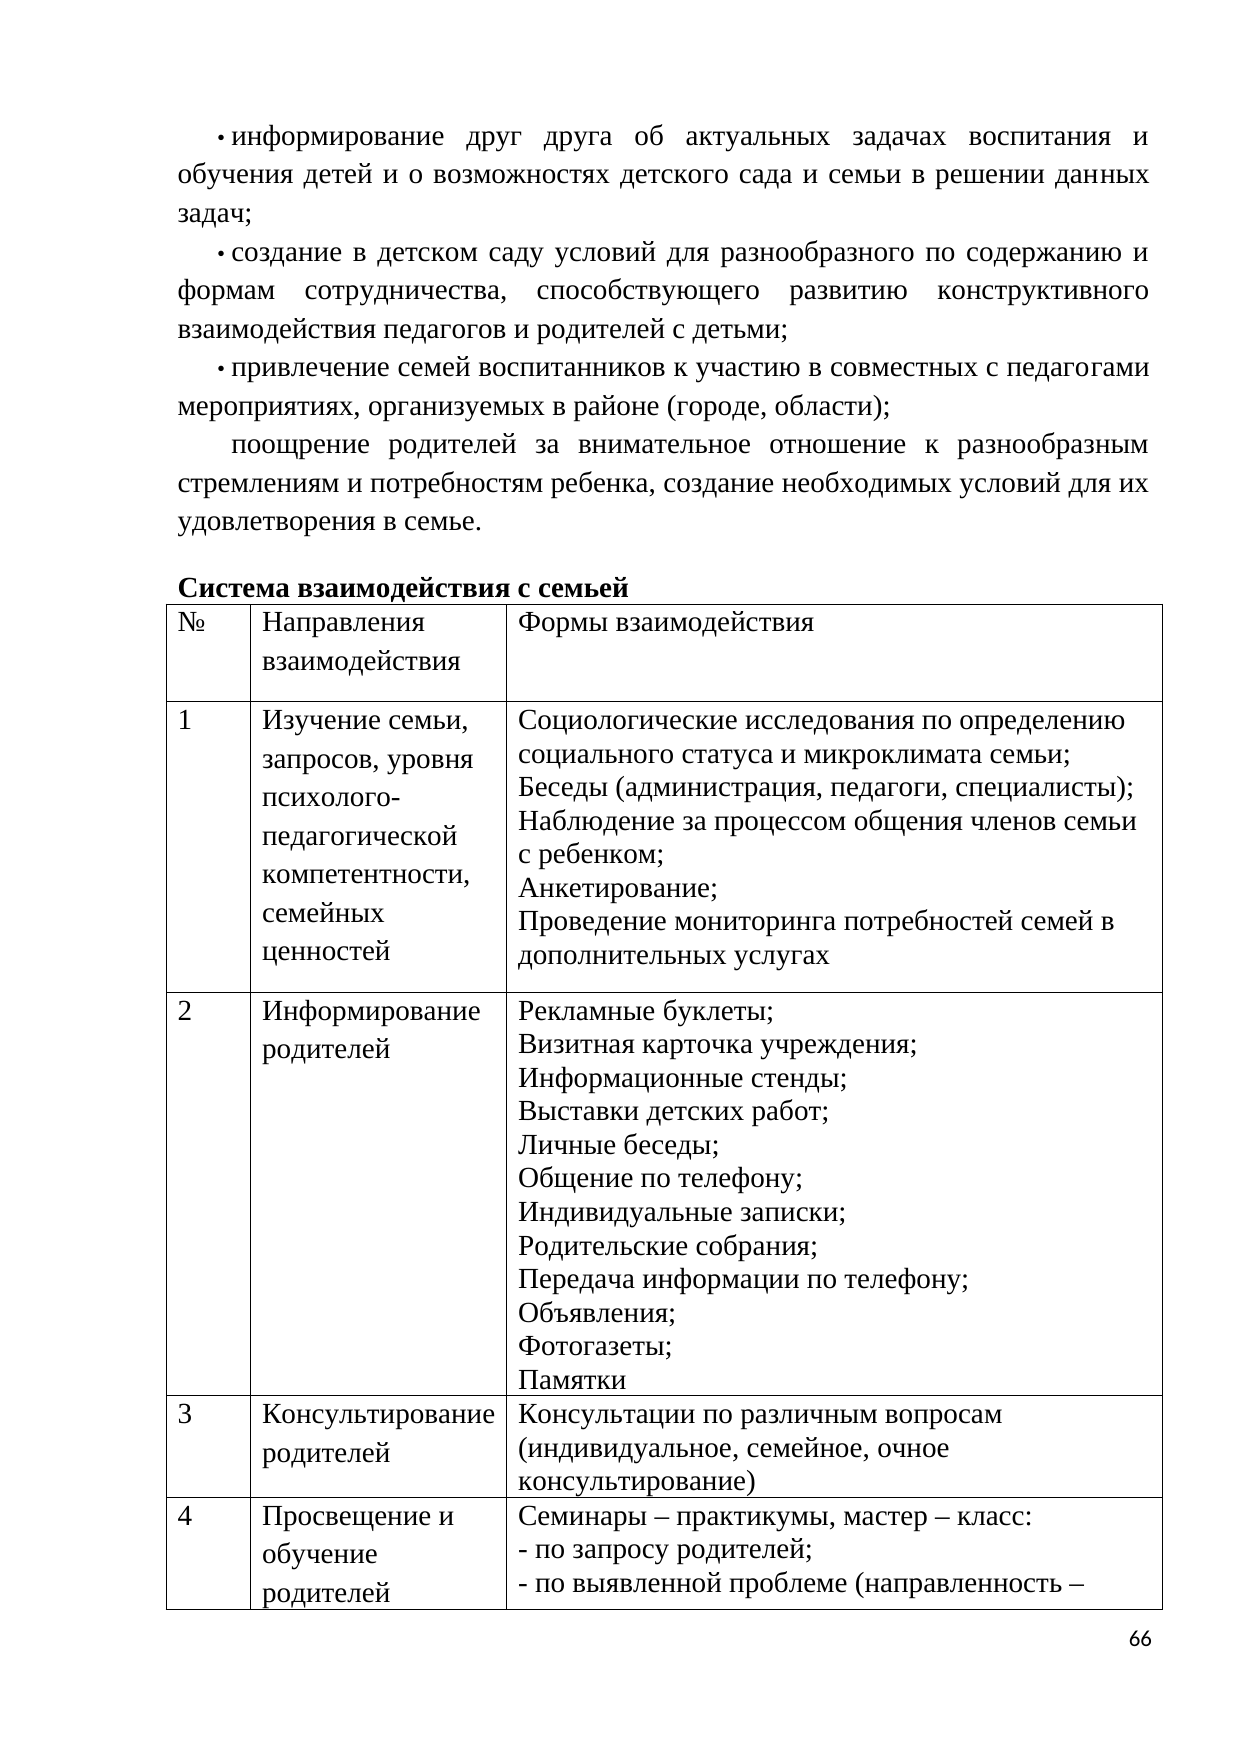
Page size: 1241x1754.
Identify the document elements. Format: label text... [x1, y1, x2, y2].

table_cell Изучение семьи, запросов, уровня психолого-педагогической компетентности, семейных ценностей [251, 702, 506, 992]
table_cell 2 [167, 993, 250, 1395]
list поощрение родителей за внимательное отношение к разнообразным стремлениям и потребностям ребенка, создание необходимых условий для их удовлетворения в семье. [177, 426, 1149, 537]
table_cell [507, 1498, 1162, 1609]
table_cell Информирование родителей [251, 993, 506, 1395]
table_cell 1 [167, 702, 250, 992]
list привлечение семей воспитанников к участию в совместных с педагогами мероприятиях, организуемых в районе (городе, области); [177, 349, 1149, 421]
table_cell Консультирование родителей [251, 1396, 506, 1497]
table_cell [251, 1498, 506, 1609]
list создание в детском саду условий для разнообразного по содержанию и формам сотрудничества, способствующего развитию конструктивного взаимодействия педагогов и родителей с детьми; [177, 234, 1149, 344]
table_header № [167, 605, 250, 701]
table_cell Консультации по различным вопросам (индивидуальное, семейное, очное консультирование) [507, 1396, 1162, 1497]
table_cell 4 [167, 1498, 250, 1609]
table_cell Рекламные буклеты; Визитная карточка учреждения; Информационные стенды; Выставки детских работ; Личные беседы; Общение по телефону; Индивидуальные записки; Родительские собрания; Передача информации по телефону; Объявления; Фотогазеты; Памятки [507, 993, 1162, 1395]
table_header Направления взаимодействия [251, 605, 506, 701]
table_cell 3 [167, 1396, 250, 1497]
list информирование друг друга об актуальных задачах воспитания и обучения детей и о возможностях детского сада и семьи в решении данных задач; [177, 118, 1149, 229]
table_cell Социологические исследования по определению социального статуса и микроклимата семьи; Беседы (администрация, педагоги, специалисты); Наблюдение за процессом общения членов семьи с ребенком; Анкетирование; Проведение мониторинга потребностей семей в дополнительных услугах [507, 702, 1162, 992]
table_header Формы взаимодействия [507, 605, 1162, 701]
text Система взаимодействия с семьей [177, 570, 1152, 603]
